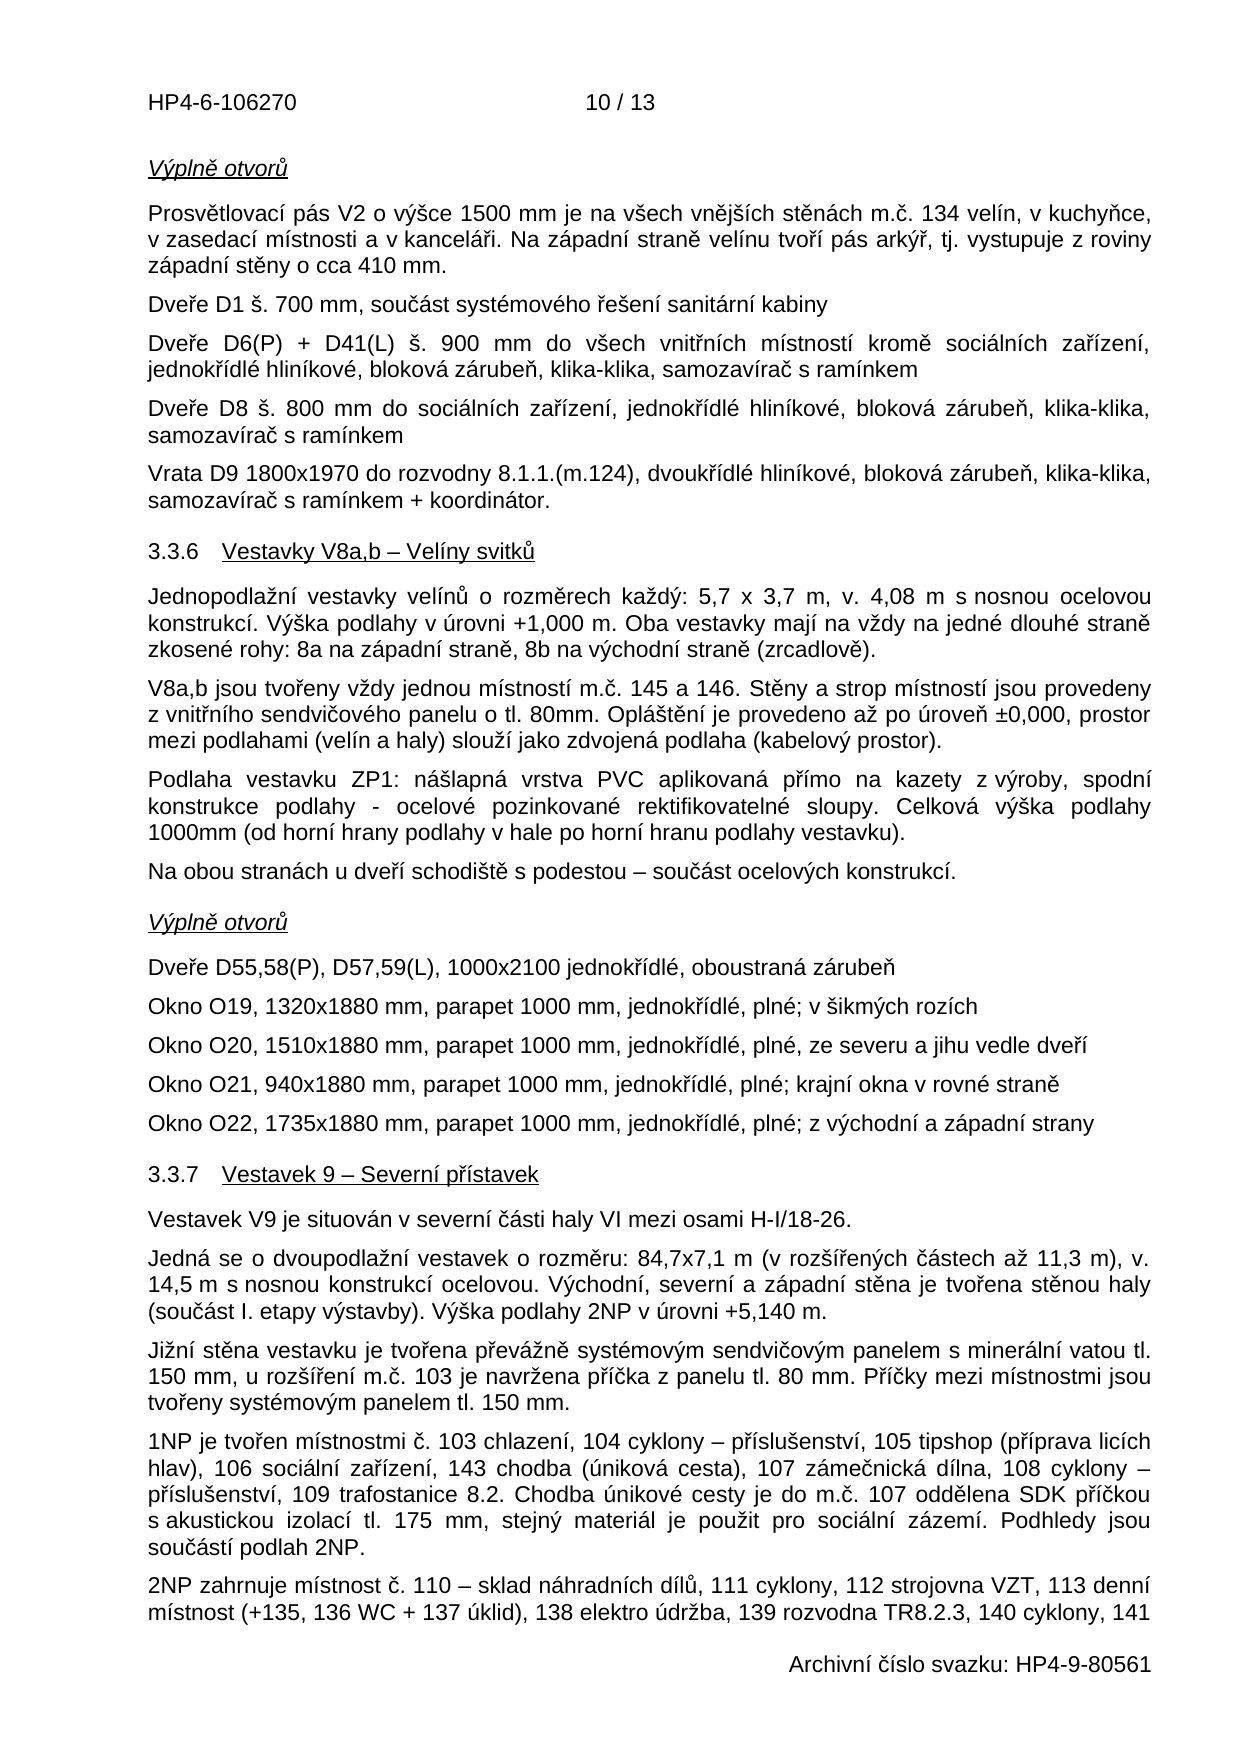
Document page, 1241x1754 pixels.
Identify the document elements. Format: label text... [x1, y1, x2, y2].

text Dveře D6(P) + D41(L) š. 900 mm do všech vnitřních místností kromě sociálních zařízení, jednokřídlé hliníkové, bloková zárubeň, klika-klika, samozavírač s ramínkem [148, 330, 1152, 383]
text 1NP je tvořen místnostmi č. 103 chlazení, 104 cyklony – příslušenství, 105 tipshop (příprava licích hlav), 106 sociální zařízení, 143 chodba (úniková cesta), 107 zámečnická dílna, 108 cyklony – příslušenství, 109 trafostanice 8.2. Chodba únikové cesty je do m.č. 107 oddělena SDK příčkou s akustickou izolací tl. 175 mm, stejný materiál je použit pro sociální zázemí. Podhledy jsou součástí podlah 2NP. [148, 1428, 1152, 1560]
text Dveře D55,58(P), D57,59(L), 1000x2100 jednokřídlé, oboustraná zárubeň [148, 954, 1152, 981]
text Okno O19, 1320x1880 mm, parapet 1000 mm, jednokřídlé, plné; v šikmých rozích [148, 993, 1152, 1019]
subtitle Vestavek 9 – Severní přístavek [148, 1161, 1152, 1187]
text V8a,b jsou tvořeny vždy jednou místností m.č. 145 a 146. Stěny a strop místností jsou provedeny z vnitřního sendvičového panelu o tl. 80mm. Opláštění je provedeno až po úroveň ±0,000, prostor mezi podlahami (velín a haly) slouží jako zdvojená podlaha (kabelový prostor). [148, 675, 1152, 754]
text Na obou stranách u dveří schodiště s podestou – součást ocelových konstrukcí. [148, 858, 1152, 884]
text Dveře D8 š. 800 mm do sociálních zařízení, jednokřídlé hliníkové, bloková zárubeň, klika-klika, samozavírač s ramínkem [148, 395, 1152, 448]
text Výplně otvorů [148, 154, 1152, 181]
text Okno O20, 1510x1880 mm, parapet 1000 mm, jednokřídlé, plné, ze severu a jihu vedle dveří [148, 1032, 1152, 1058]
subtitle Vestavky V8a,b – Velíny svitků [148, 538, 1152, 564]
text Jižní stěna vestavku je tvořena převážně systémovým sendvičovým panelem s minerální vatou tl. 150 mm, u rozšíření m.č. 103 je navržena příčka z panelu tl. 80 mm. Příčky mezi místnostmi jsou tvořeny systémovým panelem tl. 150 mm. [148, 1337, 1152, 1416]
text Podlaha vestavku ZP1: nášlapná vrstva PVC aplikovaná přímo na kazety z výroby, spodní konstrukce podlahy - ocelové pozinkované rektifikovatelné sloupy. Celková výška podlahy 1000mm (od horní hrany podlahy v hale po horní hranu podlahy vestavku). [148, 766, 1152, 845]
text Jedná se o dvoupodlažní vestavek o rozměru: 84,7x7,1 m (v rozšířených částech až 11,3 m), v. 14,5 m s nosnou konstrukcí ocelovou. Východní, severní a západní stěna je tvořena stěnou haly (součást I. etapy výstavby). Výška podlahy 2NP v úrovni +5,140 m. [148, 1245, 1152, 1324]
text Výplně otvorů [148, 909, 1152, 936]
text Vestavek V9 je situován v severní části haly VI mezi osami H-I/18-26. [148, 1206, 1152, 1233]
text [148, 1572, 1152, 1625]
text Vrata D9 1800x1970 do rozvodny 8.1.1.(m.124), dvoukřídlé hliníkové, bloková zárubeň, klika-klika, samozavírač s ramínkem + koordinátor. [148, 460, 1152, 513]
text Okno O22, 1735x1880 mm, parapet 1000 mm, jednokřídlé, plné; z východní a západní strany [148, 1110, 1152, 1136]
text Okno O21, 940x1880 mm, parapet 1000 mm, jednokřídlé, plné; krajní okna v rovné straně [148, 1071, 1152, 1097]
text Prosvětlovací pás V2 o výšce 1500 mm je na všech vnějších stěnách m.č. 134 velín, v kuchyňce, v zasedací místnosti a v kanceláři. Na západní straně velínu tvoří pás arkýř, tj. vystupuje z roviny západní stěny o cca 410 mm. [148, 199, 1152, 279]
text Dveře D1 š. 700 mm, součást systémového řešení sanitární kabiny [148, 291, 1152, 317]
text Jednopodlažní vestavky velínů o rozměrech každý: 5,7 x 3,7 m, v. 4,08 m s nosnou ocelovou konstrukcí. Výška podlahy v úrovni +1,000 m. Oba vestavky mají na vždy na jedné dlouhé straně zkosené rohy: 8a na západní straně, 8b na východní straně (zrcadlově). [148, 583, 1152, 662]
